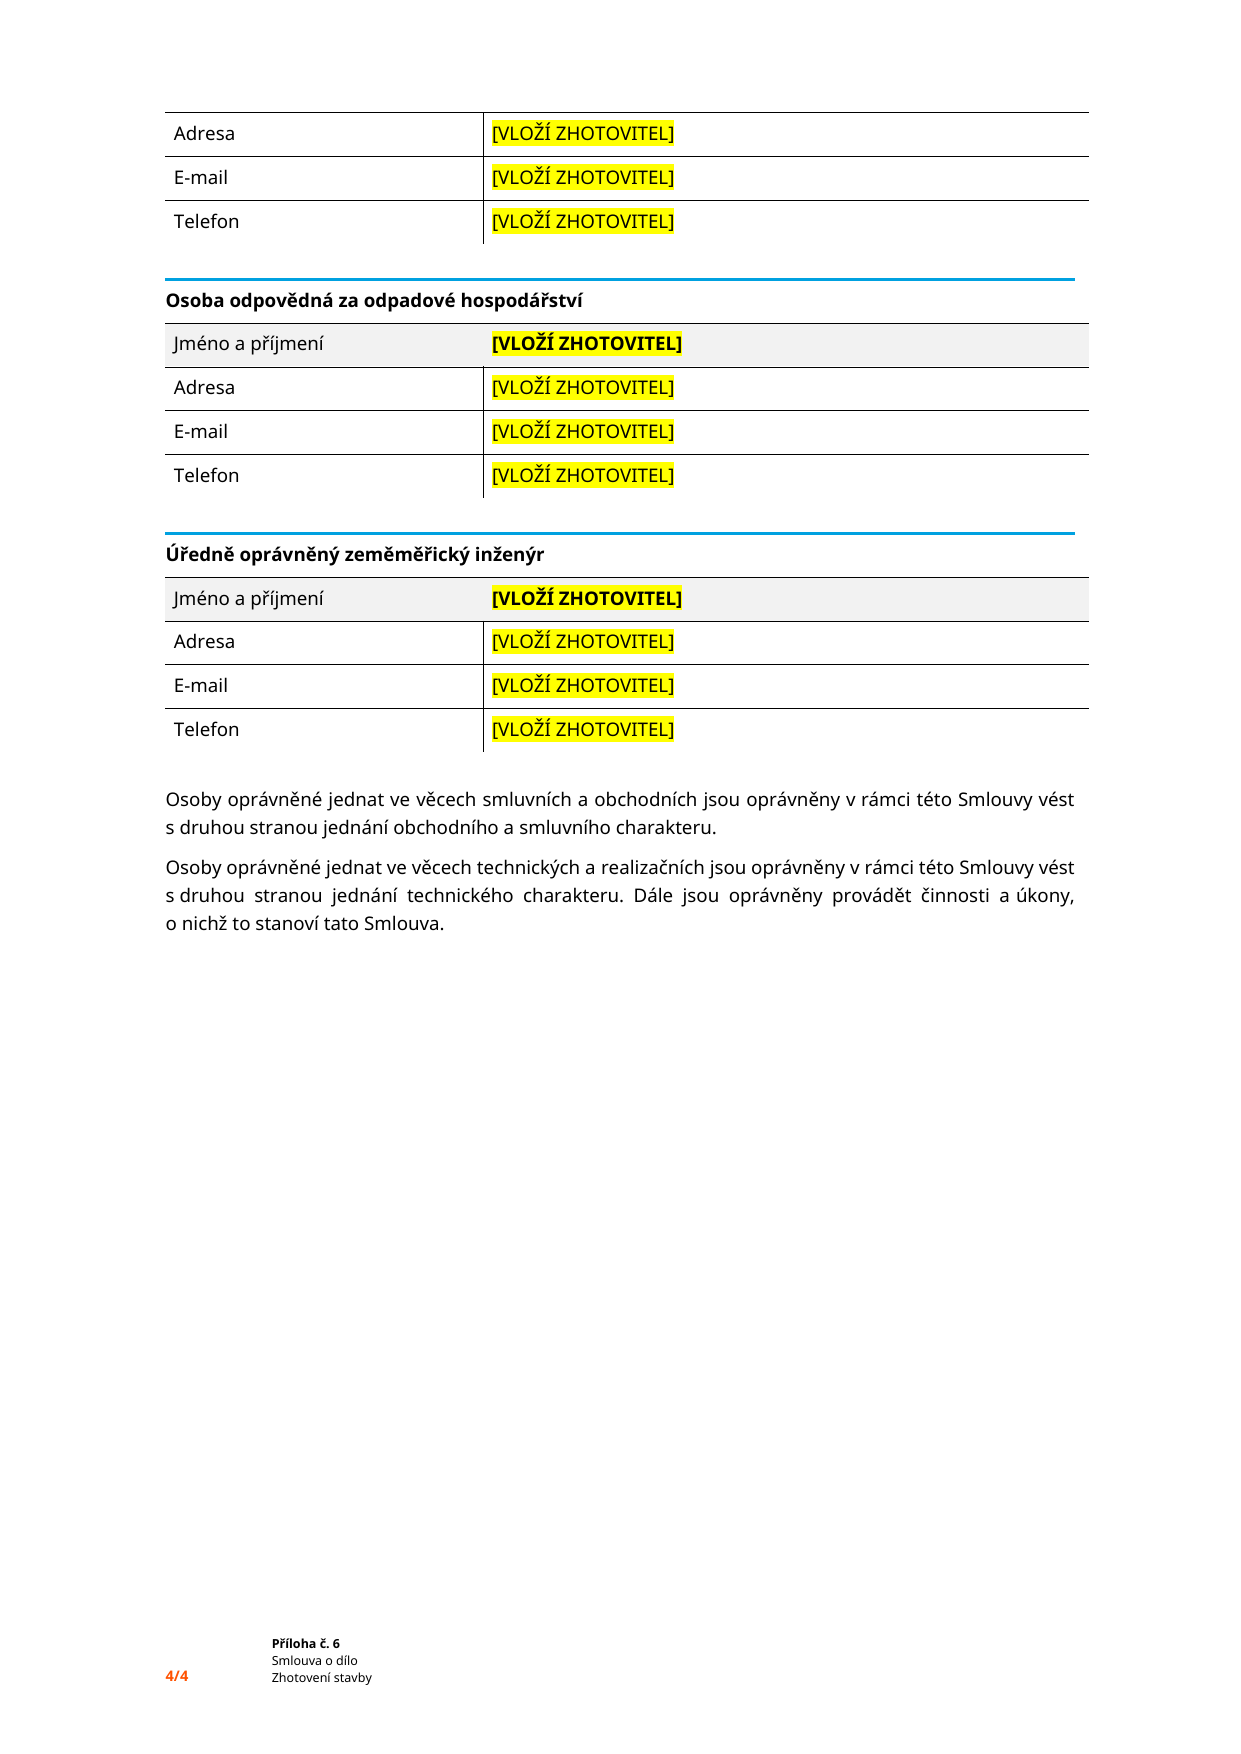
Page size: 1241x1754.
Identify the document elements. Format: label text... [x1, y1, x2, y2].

table_cell E-mail [165, 665, 483, 708]
table_cell [VLOŽÍ ZHOTOVITEL] [484, 709, 1089, 752]
text Úředně oprávněný zeměměřický inženýr [165, 535, 1075, 567]
text Osoba odpovědná za odpadové hospodářství [165, 281, 1075, 312]
table_cell [VLOŽÍ ZHOTOVITEL] [484, 411, 1089, 454]
text Osoby oprávněné jednat ve věcech smluvních a obchodních jsou oprávněny v rámci této Smlouvy vést s druhou stranou jednání obchodního a smluvního charakteru. [165, 786, 1075, 839]
table_cell [VLOŽÍ ZHOTOVITEL] [484, 113, 1089, 156]
table_cell [VLOŽÍ ZHOTOVITEL] [484, 665, 1089, 708]
table_cell Telefon [165, 709, 483, 752]
table_cell Adresa [165, 622, 483, 664]
table_cell [VLOŽÍ ZHOTOVITEL] [484, 201, 1089, 244]
table_cell [VLOŽÍ ZHOTOVITEL] [484, 455, 1089, 498]
table_cell Telefon [165, 201, 483, 244]
table_cell [VLOŽÍ ZHOTOVITEL] [484, 368, 1089, 410]
table_cell Telefon [165, 455, 483, 498]
table_cell E-mail [165, 157, 483, 200]
table_cell [VLOŽÍ ZHOTOVITEL] [484, 622, 1089, 664]
table_cell Adresa [165, 368, 483, 410]
table_header Jméno a příjmení [165, 324, 484, 366]
table_header [VLOŽÍ ZHOTOVITEL] [484, 578, 1089, 621]
table_header Jméno a příjmení [165, 578, 484, 621]
table_cell [VLOŽÍ ZHOTOVITEL] [484, 157, 1089, 200]
table_header [VLOŽÍ ZHOTOVITEL] [484, 324, 1089, 366]
table_cell E-mail [165, 411, 483, 454]
text Osoby oprávněné jednat ve věcech technických a realizačních jsou oprávněny v rámci této Smlouvy vést s druhou stranou jednání technického charakteru. Dále jsou oprávněny provádět činnosti a úkony, o nichž to stanoví tato Smlouva. [165, 854, 1075, 936]
table_cell Adresa [165, 113, 483, 156]
